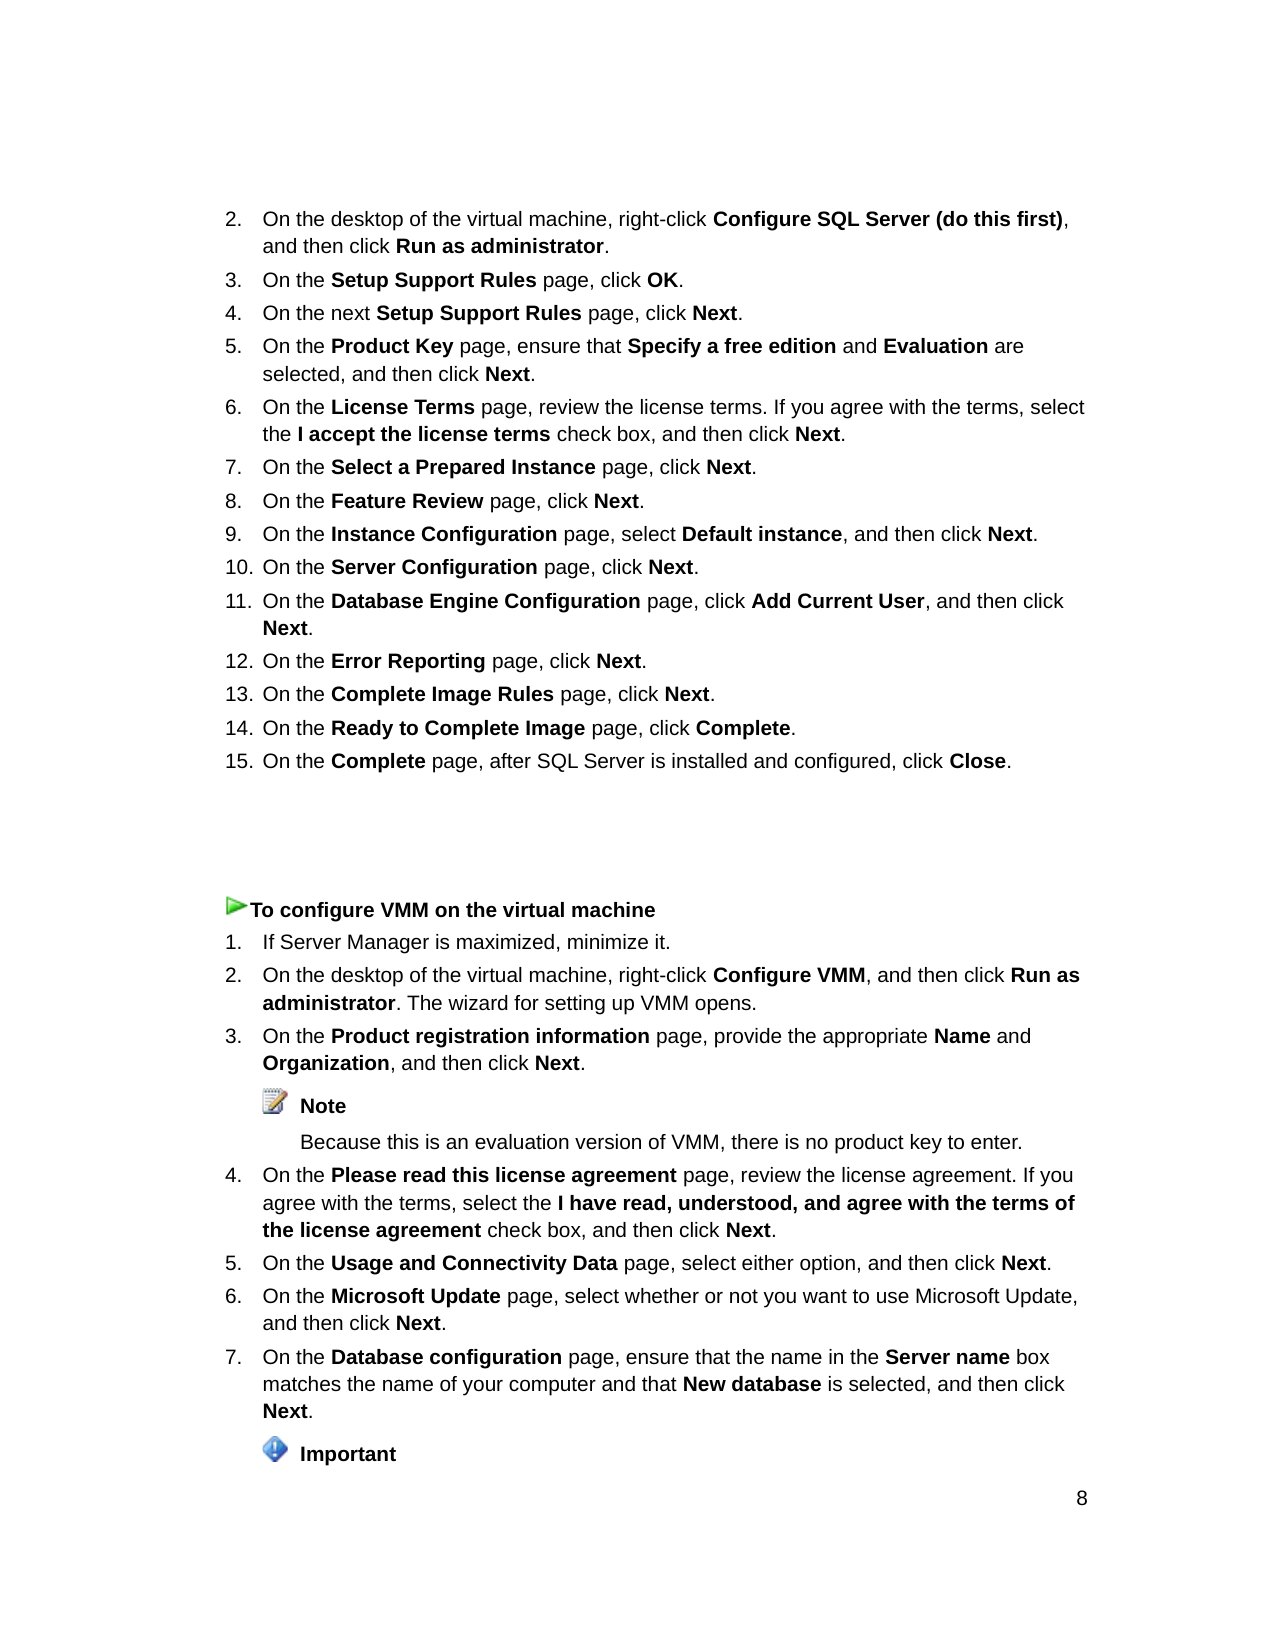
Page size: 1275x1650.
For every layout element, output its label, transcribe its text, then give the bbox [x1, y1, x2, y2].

picture [262, 1436, 300, 1462]
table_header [225, 867, 1087, 1467]
picture [262, 1088, 300, 1114]
title To configure VMM on the virtual machine [225, 892, 656, 922]
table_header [225, 199, 1087, 780]
picture [225, 892, 251, 918]
